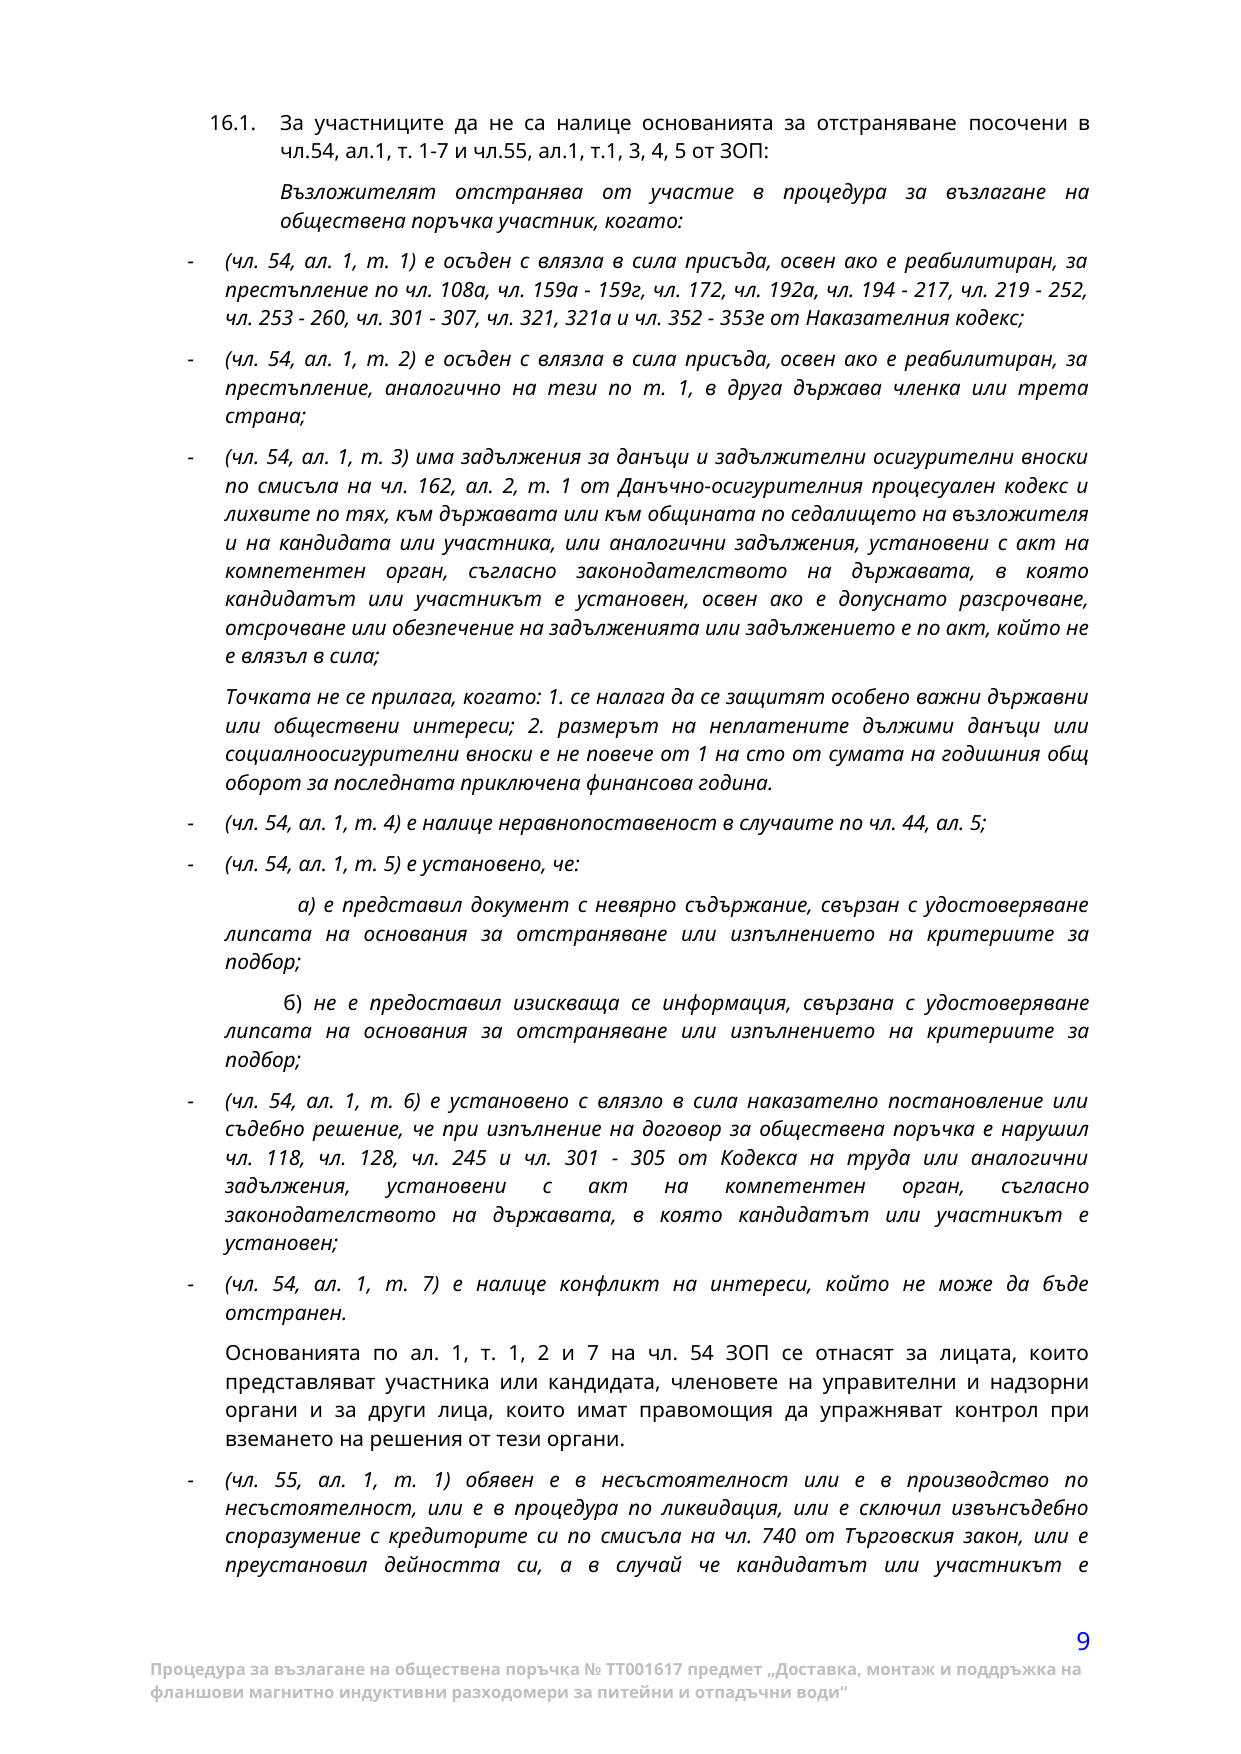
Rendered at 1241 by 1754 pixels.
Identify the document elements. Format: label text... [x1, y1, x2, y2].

list (чл. 54, ал. 1, т. 4) е налице неравнопоставеност в случаите по чл. 44, ал. 5; [187, 808, 1090, 837]
list (чл. 54, ал. 1, т. 2) е осъден с влязла в сила присъда, освен ако е реабилитиран, за престъпление, аналогично на тези по т. 1, в друга държава членка или трета страна; [187, 344, 1090, 430]
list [187, 1465, 1090, 1578]
list (чл. 54, ал. 1, т. 6) е установено с влязло в сила наказателно постановление или съдебно решение, че при изпълнение на договор за обществена поръчка е нарушил чл. 118, чл. 128, чл. 245 и чл. 301 - 305 от Кодекса на труда или аналогични задължения, установени с акт на компетентен орган, съгласно законодателството на държавата, в която кандидатът или участникът е установен; [187, 1086, 1090, 1257]
list За участниците да не са налице основанията за отстраняване посочени в чл.54, ал.1, т. 1-7 и чл.55, ал.1, т.1, 3, 4, 5 от ЗОП: [209, 108, 1090, 165]
list б) не е предоставил изискваща се информация, свързана с удостоверяване липсата на основания за отстраняване или изпълнението на критериите за подбор; [225, 988, 1090, 1073]
text Възложителят отстранява от участие в процедура за възлагане на обществена поръчка участник, когато: [280, 177, 1090, 234]
list (чл. 54, ал. 1, т. 5) е установено, че: [187, 849, 1090, 878]
list Основанията по ал. 1, т. 1, 2 и 7 на чл. 54 ЗОП се отнасят за лицата, които представляват участника или кандидата, членовете на управителни и надзорни органи и за други лица, които имат правомощия да упражняват контрол при вземането на решения от тези органи. [225, 1338, 1090, 1452]
list (чл. 54, ал. 1, т. 3) има задължения за данъци и задължителни осигурителни вноски по смисъла на чл. 162, ал. 2, т. 1 от Данъчно-осигурителния процесуален кодекс и лихвите по тях, към държавата или към общината по седалището на възложителя и на кандидата или участника, или аналогични задължения, установени с акт на компетентен орган, съгласно законодателството на държавата, в която кандидатът или участникът е установен, освен ако е допуснато разсрочване, отсрочване или обезпечение на задълженията или задължението е по акт, който не е влязъл в сила; [187, 442, 1090, 670]
list а) е представил документ с невярно съдържание, свързан с удостоверяване липсата на основания за отстраняване или изпълнението на критериите за подбор; [225, 890, 1090, 976]
list (чл. 54, ал. 1, т. 1) е осъден с влязла в сила присъда, освен ако е реабилитиран, за престъпление по чл. 108а, чл. 159а - 159г, чл. 172, чл. 192а, чл. 194 - 217, чл. 219 - 252, чл. 253 - 260, чл. 301 - 307, чл. 321, 321а и чл. 352 - 353е от Наказателния кодекс; [187, 247, 1090, 332]
list (чл. 54, ал. 1, т. 7) е налице конфликт на интереси, който не може да бъде отстранен. [187, 1269, 1090, 1326]
list Точката не се прилага, когато: 1. се налага да се защитят особено важни държавни или обществени интереси; 2. размерът на неплатените дължими данъци или социалноосигурителни вноски е не повече от 1 на сто от сумата на годишния общ оборот за последната приключена финансова година. [225, 682, 1090, 796]
